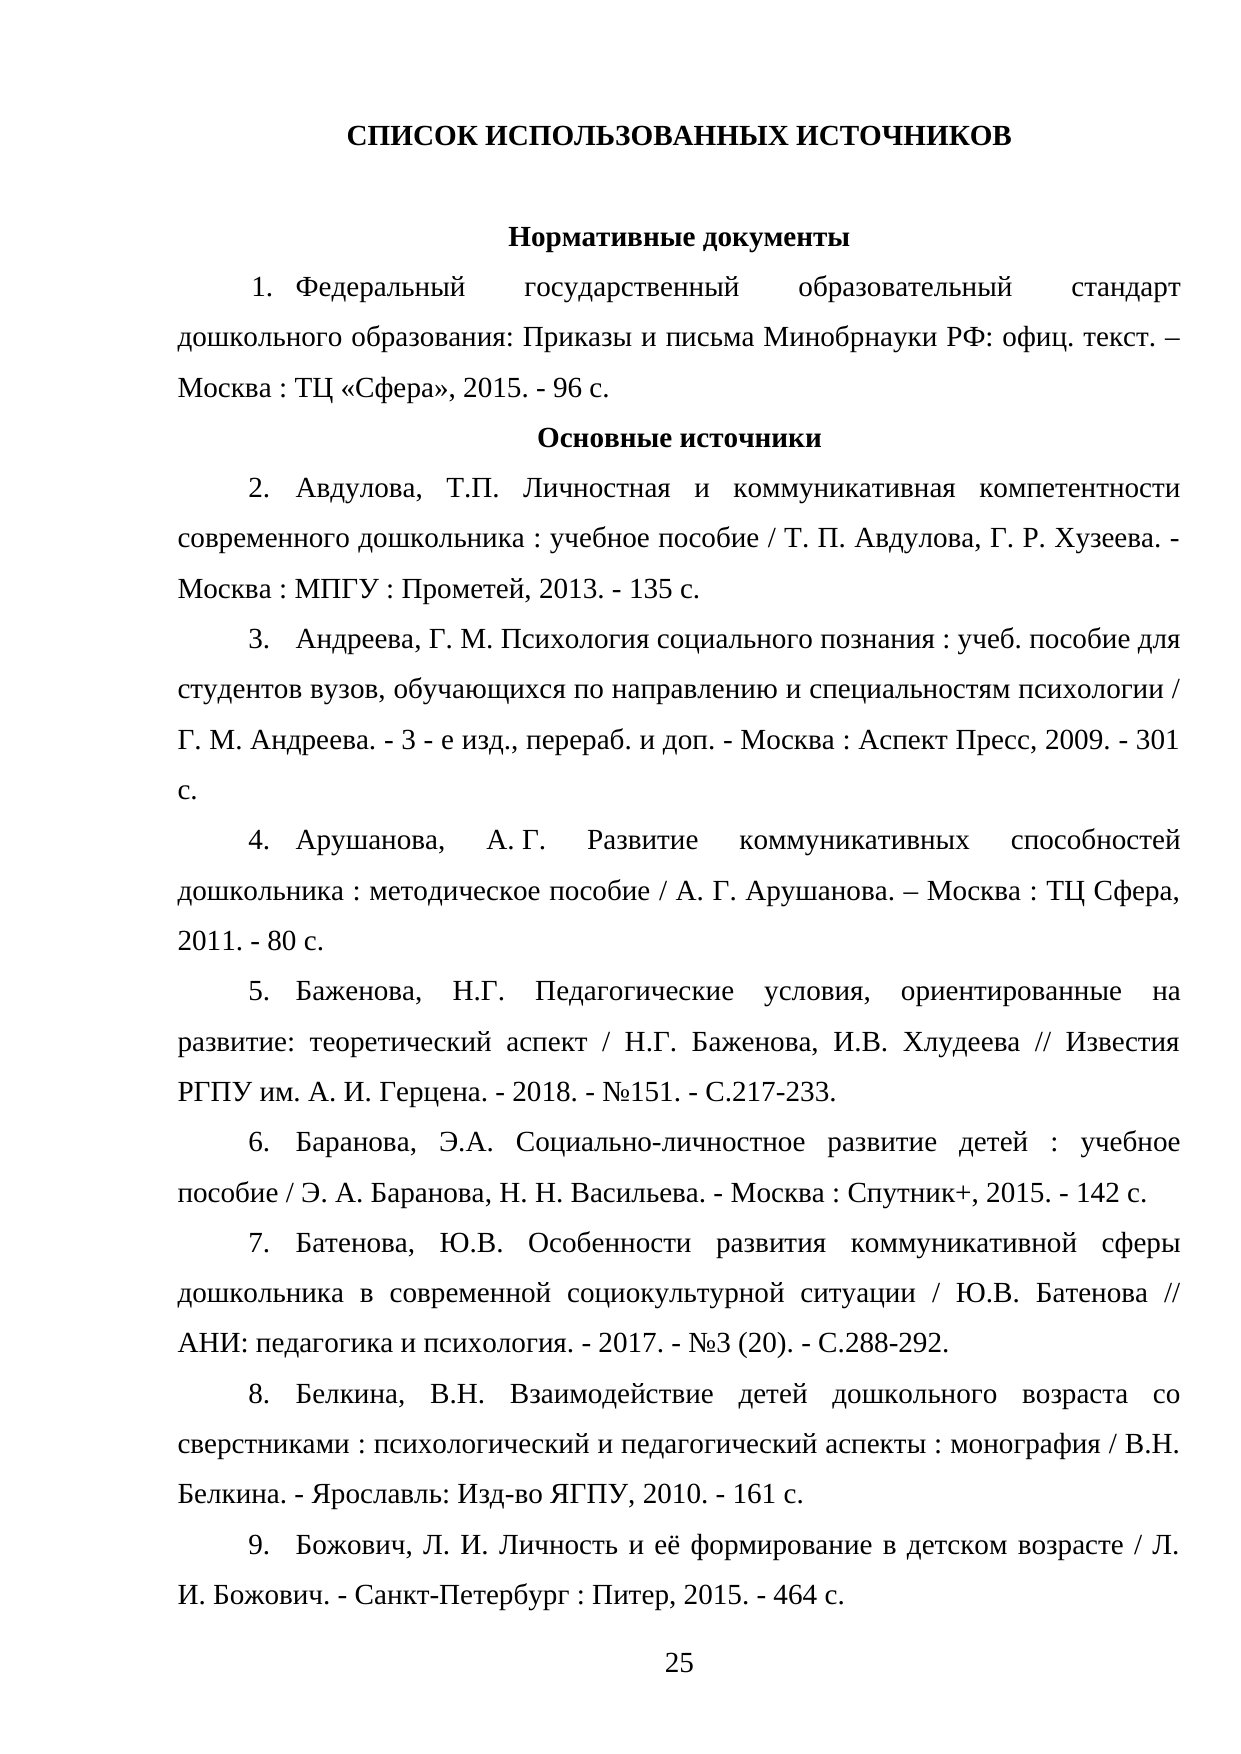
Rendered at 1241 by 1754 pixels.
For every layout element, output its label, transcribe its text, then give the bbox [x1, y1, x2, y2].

list Баранова, Э.А. Социально-личностное развитие детей : учебное пособие / Э. А. Баранова, Н. Н. Васильева. - Москва : Спутник+, 2015. - 142 с. [177, 1124, 1181, 1208]
subtitle Федеральный государственный образовательный стандарт дошкольного образования: Приказы и письма Минобрнауки РФ: офиц. текст. – Москва : ТЦ «Сфера», 2015. - 96 с. [177, 269, 1181, 403]
subtitle Основные источники [177, 420, 1181, 453]
list Батенова, Ю.В. Особенности развития коммуникативной сферы дошкольника в современной социокультурной ситуации / Ю.В. Батенова // АНИ: педагогика и психология. - 2017. - №3 (20). - С.288-292. [177, 1225, 1181, 1359]
subtitle Нормативные документы [177, 219, 1181, 252]
list Авдулова, Т.П. Личностная и коммуникативная компетентности современного дошкольника : учебное пособие / Т. П. Авдулова, Г. Р. Хузеева. - Москва : МПГУ : Прометей, 2013. - 135 с. [177, 470, 1181, 604]
list Андреева, Г. М. Психология социального познания : учеб. пособие для студентов вузов, обучающихся по направлению и специальностям психологии / Г. М. Андреева. - 3 - е изд., перераб. и доп. - Москва : Аспект Пресс, 2009. - 301 с. [177, 621, 1181, 806]
text СПИСОК ИСПОЛЬЗОВАННЫХ ИСТОЧНИКОВ [177, 118, 1181, 152]
list Божович, Л. И. Личность и её формирование в детском возрасте / Л. И. Божович. - Санкт-Петербург : Питер, 2015. - 464 с. [177, 1527, 1181, 1611]
list Арушанова, А. Г. Развитие коммуникативных способностей дошкольника : методическое пособие / А. Г. Арушанова. – Москва : ТЦ Сфера, 2011. - 80 с. [177, 822, 1181, 957]
list Баженова, Н.Г. Педагогические условия, ориентированные на развитие: теоретический аспект / Н.Г. Баженова, И.В. Хлудеева // Известия РГПУ им. А. И. Герцена. - 2018. - №151. - С.217-233. [177, 973, 1181, 1108]
list Белкина, В.Н. Взаимодействие детей дошкольного возраста со сверстниками : психологический и педагогический аспекты : монография / В.Н. Белкина. - Ярославль: Изд-во ЯГПУ, 2010. - 161 с. [177, 1376, 1181, 1510]
